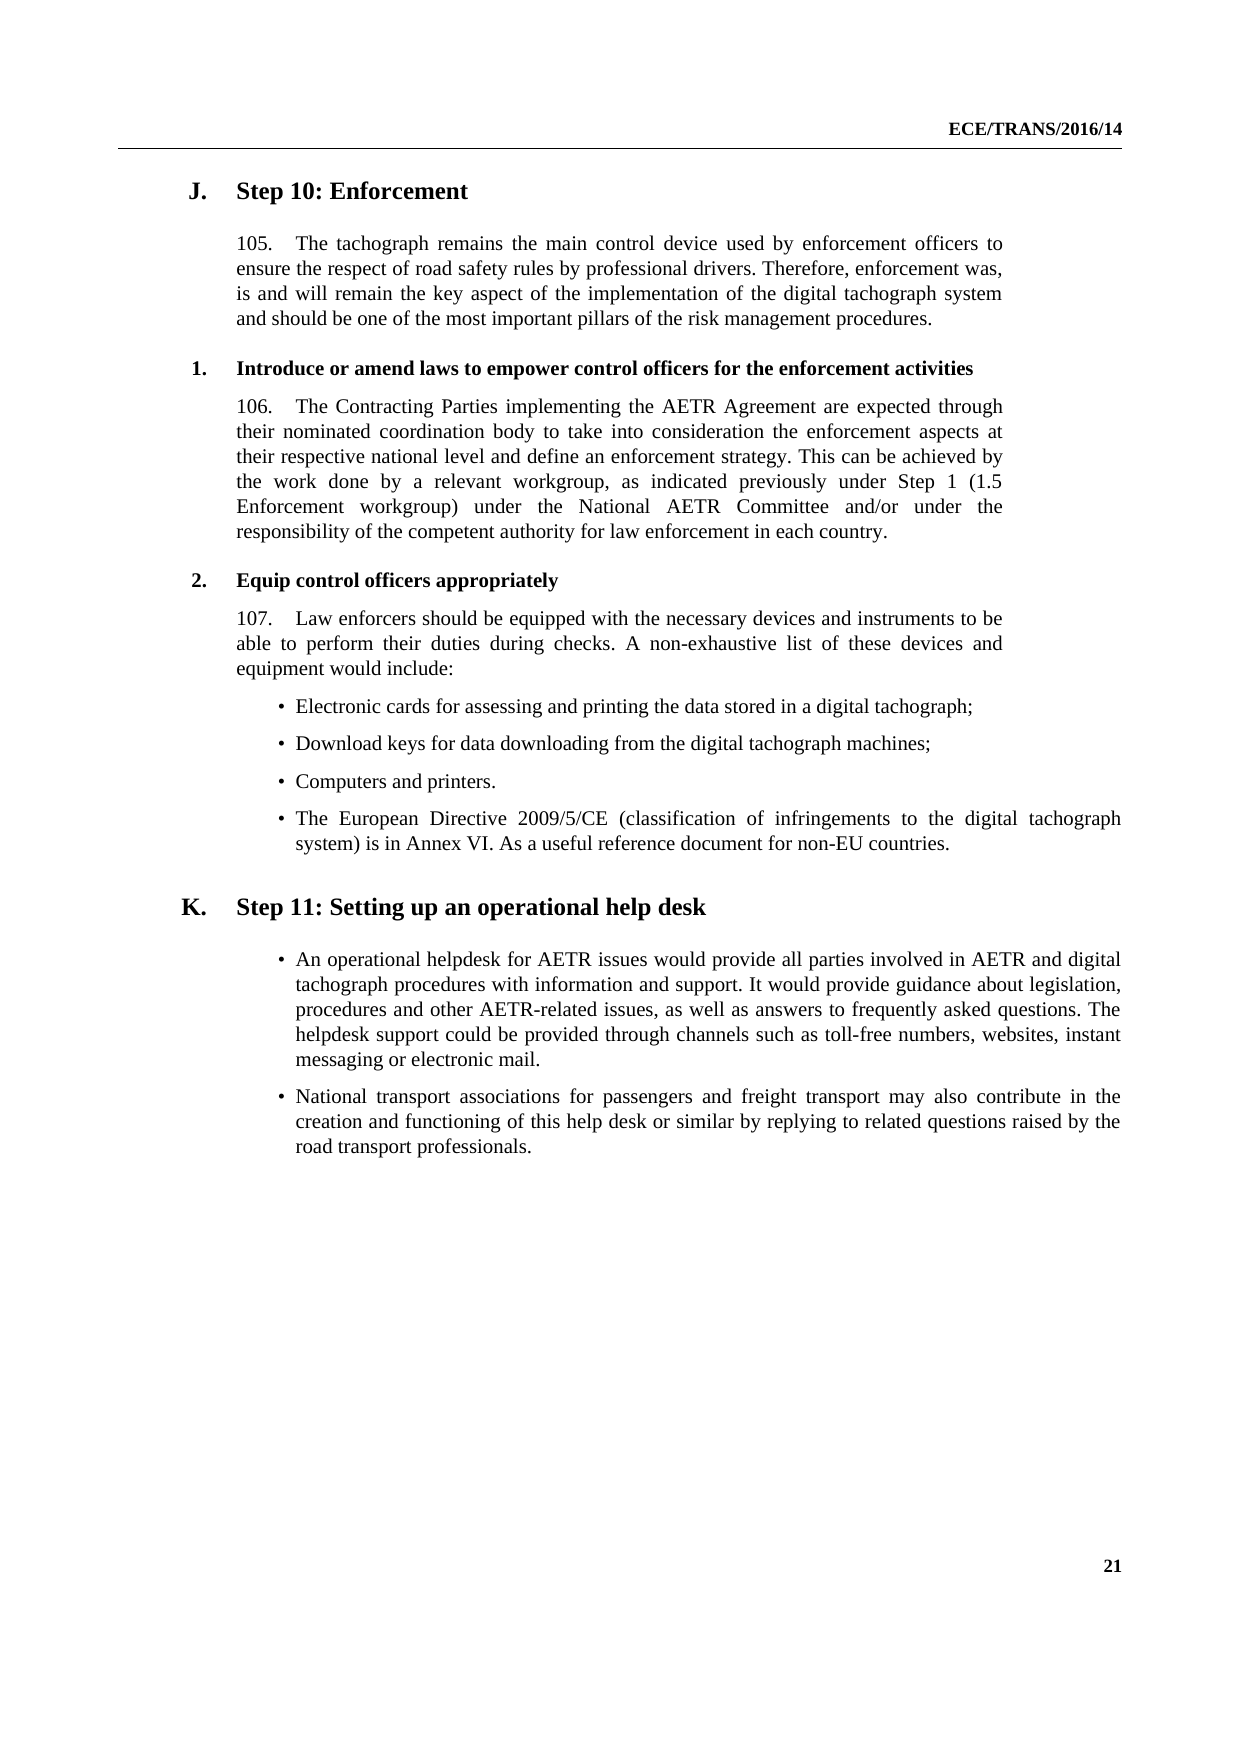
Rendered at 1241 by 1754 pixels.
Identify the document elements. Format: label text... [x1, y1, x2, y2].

text 105. The tachograph remains the main control device used by enforcement officers to ensure the respect of road safety rules by professional drivers. Therefore, enforcement was, is and will remain the key aspect of the implementation of the digital tachograph system and should be one of the most important pillars of the risk management procedures. [236, 230, 1004, 330]
text J. Step 10: Enforcement [118, 177, 1004, 205]
text 1. Introduce or amend laws to empower control officers for the enforcement activities [118, 355, 1004, 380]
text 107. Law enforcers should be equipped with the necessary devices and instruments to be able to perform their duties during checks. A non-exhaustive list of these devices and equipment would include: [236, 605, 1004, 680]
text National transport associations for passengers and freight transport may also contribute in the creation and functioning of this help desk or similar by replying to related questions raised by the road transport professionals. [278, 1083, 1122, 1158]
text Download keys for data downloading from the digital tachograph machines; [278, 730, 1122, 755]
text Computers and printers. [278, 768, 1122, 793]
text 2. Equip control officers appropriately [118, 568, 1004, 593]
text An operational helpdesk for AETR issues would provide all parties involved in AETR and digital tachograph procedures with information and support. It would provide guidance about legislation, procedures and other AETR-related issues, as well as answers to frequently asked questions. The helpdesk support could be provided through channels such as toll-free numbers, websites, instant messaging or electronic mail. [278, 946, 1122, 1071]
text 106. The Contracting Parties implementing the AETR Agreement are expected through their nominated coordination body to take into consideration the enforcement aspects at their respective national level and define an enforcement strategy. This can be achieved by the work done by a relevant workgroup, as indicated previously under Step 1 (1.5 Enforcement workgroup) under the National AETR Committee and/or under the responsibility of the competent authority for law enforcement in each country. [236, 393, 1004, 543]
text Electronic cards for assessing and printing the data stored in a digital tachograph; [278, 693, 1122, 718]
text The European Directive 2009/5/CE (classification of infringements to the digital tachograph system) is in Annex VI. As a useful reference document for non-EU countries. [278, 805, 1122, 855]
text K. Step 11: Setting up an operational help desk [118, 893, 1004, 921]
